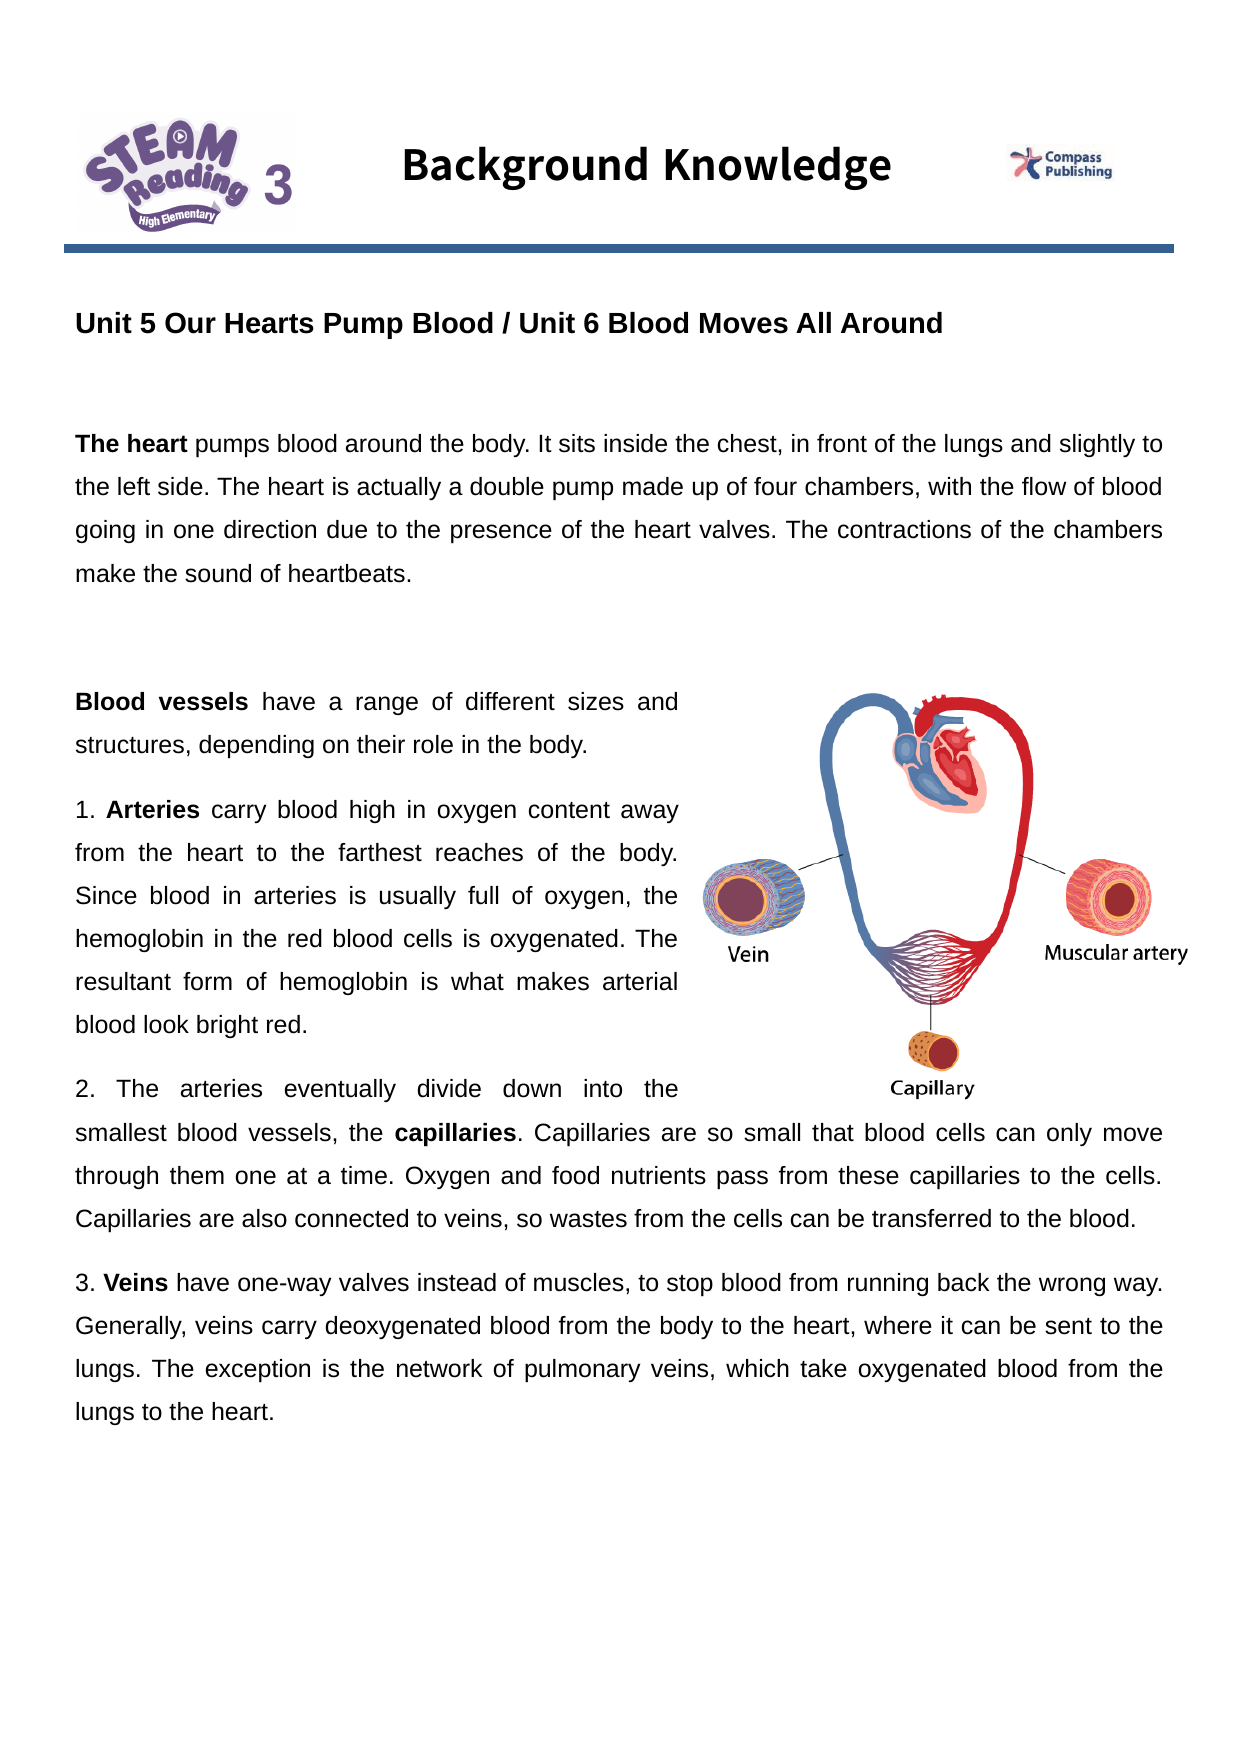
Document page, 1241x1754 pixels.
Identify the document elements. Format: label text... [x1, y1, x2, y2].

text The heart pumps blood around the body. It sits inside the chest, in front of the lungs and slightly to the left side. The heart is actually a double pump made up of four chambers, with the flow of blood going in one direction due to the presence of the heart valves. The contractions of the chambers make the sound of heartbeats. [75, 429, 1165, 587]
picture [698, 685, 1194, 1106]
text 1. Arteries carry blood high in oxygen content away from the heart to the farthest reaches of the body. Since blood in arteries is usually full of oxygen, the hemoglobin in the red blood cells is oxygenated. The resultant form of hemoglobin is what makes arterial blood look bright red. [75, 795, 698, 1039]
text 3. Veins have one-way valves instead of muscles, to stop blood from running back the wrong way. Generally, veins carry deoxygenated blood from the body to the heart, where it can be sent to the lungs. The exception is the network of pulmonary veins, which take oxygenated blood from the lungs to the heart. [75, 1268, 1165, 1426]
text 2. The arteries eventually divide down into the smallest blood vessels, the capillaries. Capillaries are so small that blood cells can only move through them one at a time. Oxygen and food nutrients pass from these capillaries to the cells. Capillaries are also connected to veins, so wastes from the cells can be transferred to the blood. [75, 1074, 1165, 1233]
text Blood vessels have a range of different sizes and structures, depending on their role in the body. [75, 687, 698, 759]
picture [1006, 144, 1116, 182]
text Unit 5 Our Hearts Pump Blood / Unit 6 Blood Moves All Around [75, 306, 1165, 339]
